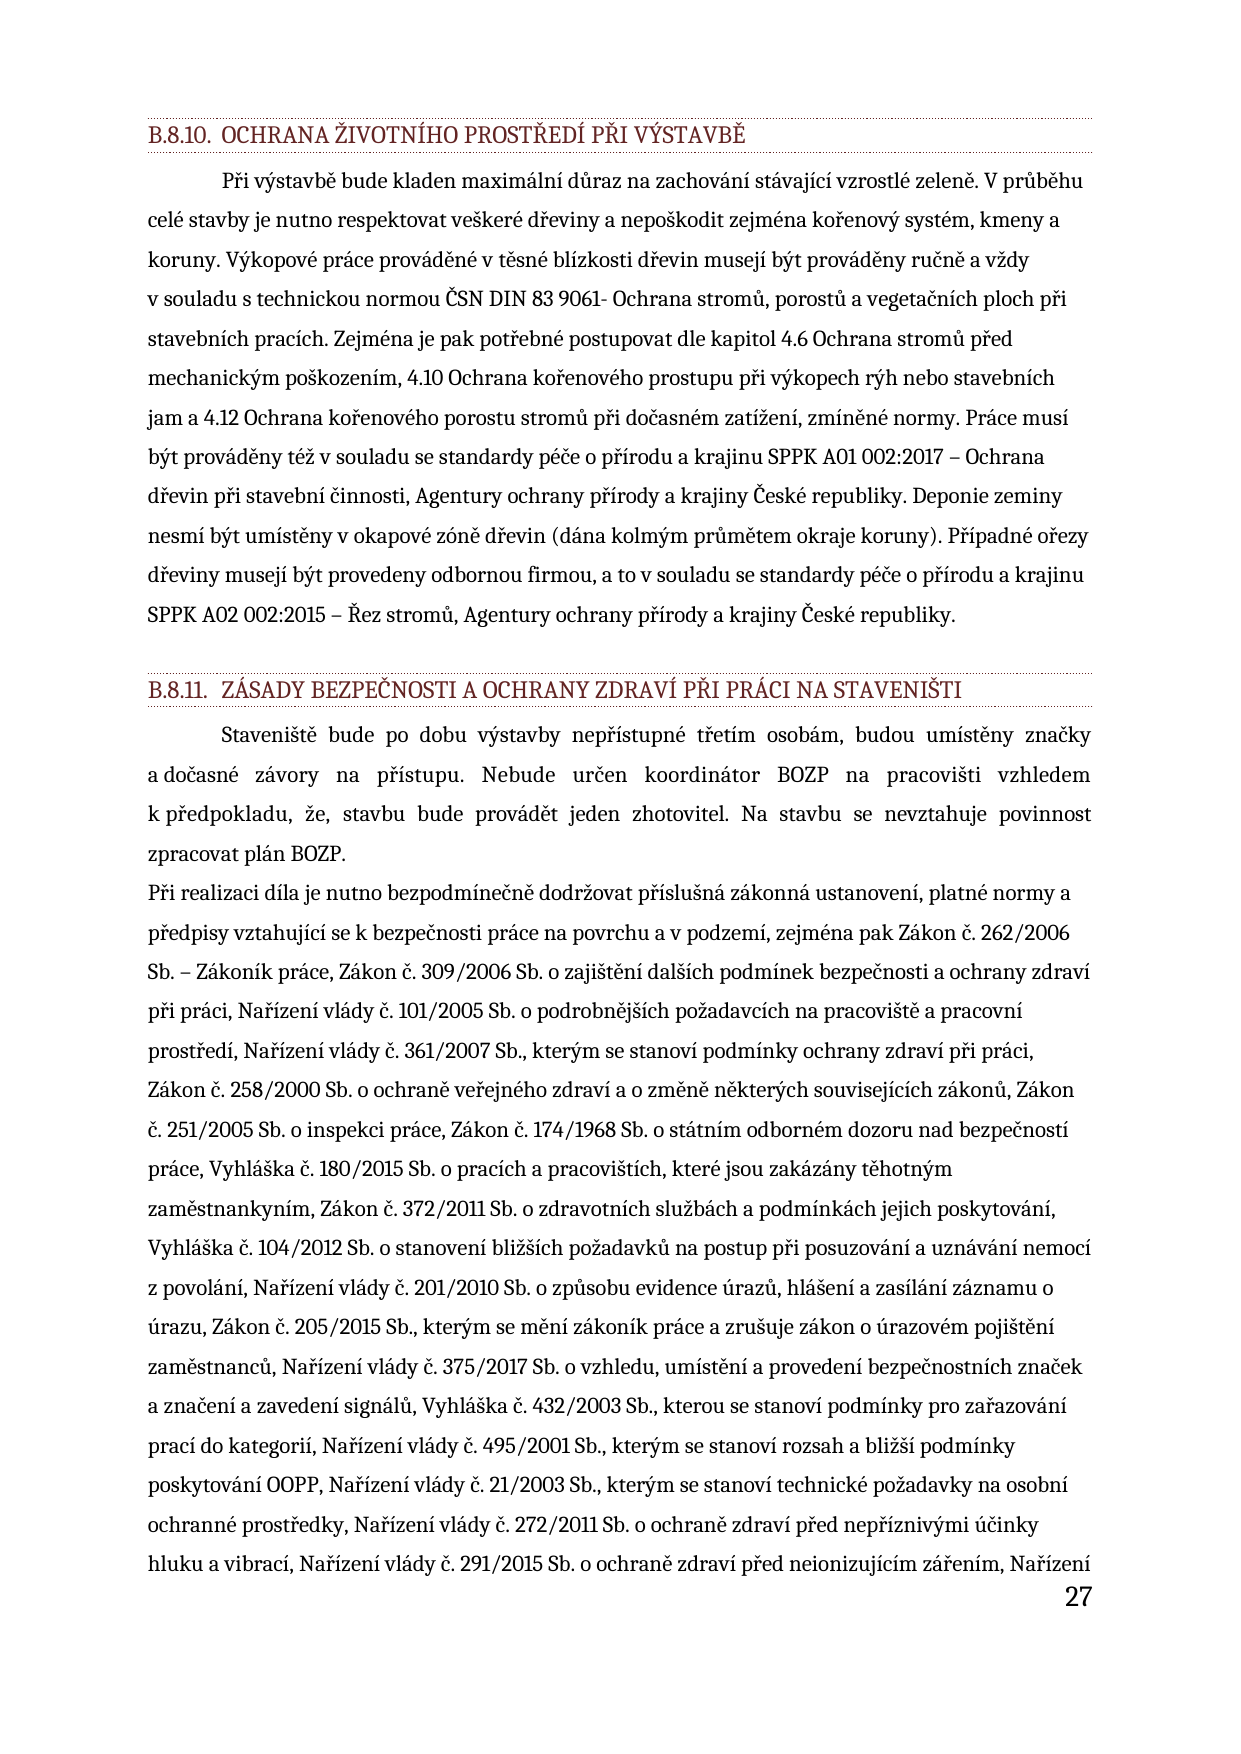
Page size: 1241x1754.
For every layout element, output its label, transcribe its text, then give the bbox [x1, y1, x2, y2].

text Při výstavbě bude kladen maximální důraz na zachování stávající vzrostlé zeleně. V průběhu celé stavby je nutno respektovat veškeré dřeviny a nepoškodit zejména kořenový systém, kmeny a koruny. Výkopové práce prováděné v těsné blízkosti dřevin musejí být prováděny ručně a vždy v souladu s technickou normou ČSN DIN 83 9061- Ochrana stromů, porostů a vegetačních ploch při stavebních pracích. Zejména je pak potřebné postupovat dle kapitol 4.6 Ochrana stromů před mechanickým poškozením, 4.10 Ochrana kořenového prostupu při výkopech rýh nebo stavebních jam a 4.12 Ochrana kořenového porostu stromů při dočasném zatížení, zmíněné normy. Práce musí být prováděny též v souladu se standardy péče o přírodu a krajinu SPPK A01 002:2017 – Ochrana dřevin při stavební činnosti, Agentury ochrany přírody a krajiny České republiky. Deponie zeminy nesmí být umístěny v okapové zóně dřevin (dána kolmým průmětem okraje koruny). Případné ořezy dřeviny musejí být provedeny odbornou firmou, a to v souladu se standardy péče o přírodu a krajinu SPPK A02 002:2015 – Řez stromů, Agentury ochrany přírody a krajiny České republiky. [148, 167, 1092, 628]
text Staveniště bude po dobu výstavby nepřístupné třetím osobám, budou umístěny značky a dočasné závory na přístupu. Nebude určen koordinátor BOZP na pracovišti vzhledem k předpokladu, že, stavbu bude provádět jeden zhotovitel. Na stavbu se nevztahuje povinnost zpracovat plán BOZP. [148, 722, 1092, 867]
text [148, 880, 1092, 1577]
subtitle ochrana životního prostředí při výstavbě [148, 118, 1092, 153]
subtitle zásady bezpečnosti a ochrany zdraví při práci na staveništi [148, 672, 1092, 707]
